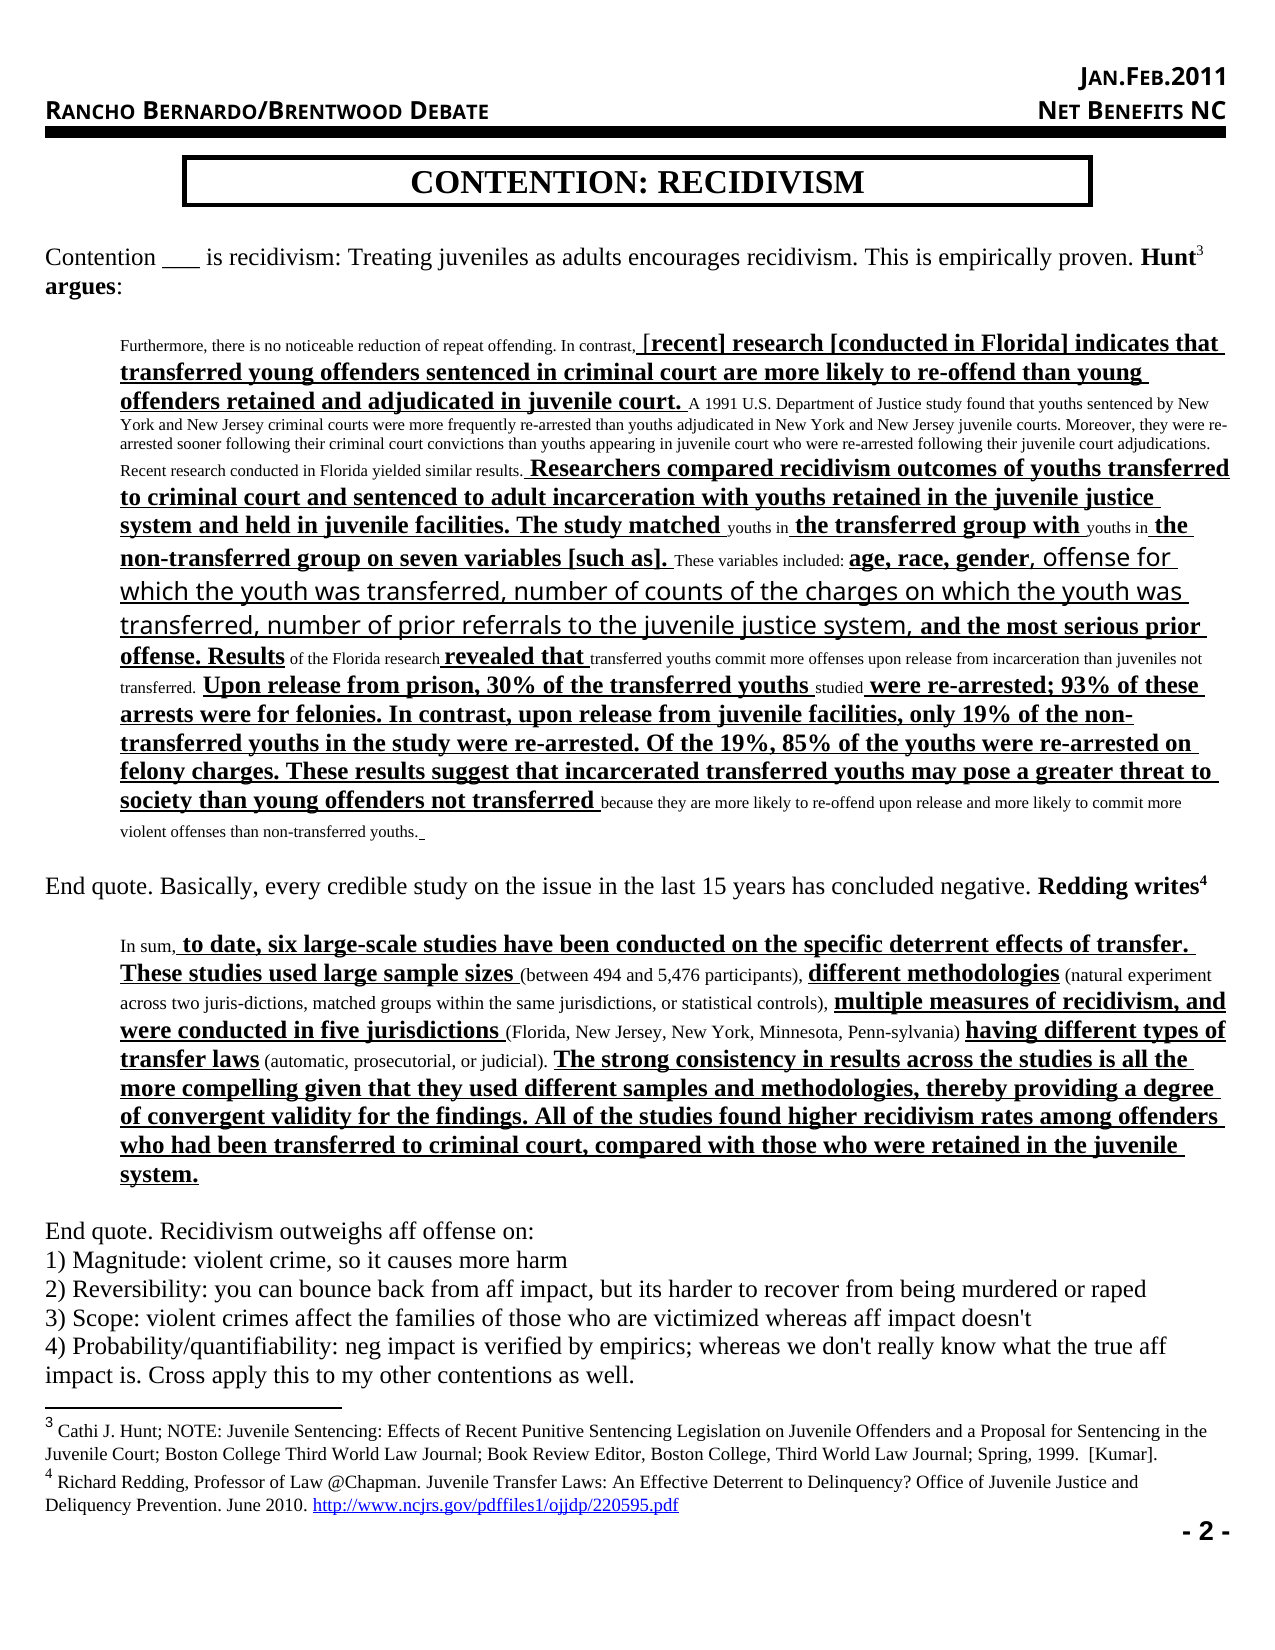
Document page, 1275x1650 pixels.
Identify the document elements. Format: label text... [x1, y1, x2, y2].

text 3) Scope: violent crimes affect the families of those who are victimized whereas aff impact doesn't [45, 1303, 1230, 1331]
title Contention: Recidivism [187, 160, 1088, 203]
text 4) Probability/quantifiability: neg impact is verified by empirics; whereas we don't really know what the true aff impact is. Cross apply this to my other contentions as well. [45, 1331, 1230, 1389]
text End quote. Recidivism outweighs aff offense on: [45, 1216, 1230, 1245]
text 2) Reversibility: you can bounce back from aff impact, but its harder to recover from being murdered or raped [45, 1274, 1230, 1303]
text In sum, to date, six large-scale studies have been conducted on the specific deterrent effects of transfer. These studies used large sample sizes (between 494 and 5,476 participants), different methodologies (natural experiment across two juris-dictions, matched groups within the same jurisdictions, or statistical controls), multiple measures of recidivism, and were conducted in five jurisdictions (Florida, New Jersey, New York, Minnesota, Penn-sylvania) having different types of transfer laws (automatic, prosecutorial, or judicial). The strong consistency in results across the studies is all the more compelling given that they used different samples and methodologies, thereby providing a degree of convergent validity for the findings. All of the studies found higher recidivism rates among offenders who had been transferred to criminal court, compared with those who were retained in the juvenile system. [120, 929, 1230, 1188]
text 1) Magnitude: violent crime, so it causes more harm [45, 1245, 1230, 1274]
text End quote. Basically, every credible study on the issue in the last 15 years has concluded negative. Redding writes [45, 871, 1230, 900]
text Furthermore, there is no noticeable reduction of repeat offending. In contrast, [recent] research [conducted in Florida] indicates that transferred young offenders sentenced in criminal court are more likely to re-offend than young offenders retained and adjudicated in juvenile court. A 1991 U.S. Department of Justice study found that youths sentenced by New York and New Jersey criminal courts were more frequently re-arrested than youths adjudicated in New York and New Jersey juvenile courts. Moreover, they were re-arrested sooner following their criminal court convictions than youths appearing in juvenile court who were re-arrested following their juvenile court adjudications. Recent research conducted in Florida yielded similar results. Researchers compared recidivism outcomes of youths transferred to criminal court and sentenced to adult incarceration with youths retained in the juvenile justice system and held in juvenile facilities. The study matched youths in the transferred group with youths in the non-transferred group on seven variables [such as]. These variables included: age, race, gender, offense for which the youth was transferred, number of counts of the charges on which the youth was transferred, number of prior referrals to the juvenile justice system, and the most serious prior offense. Results of the Florida research revealed that transferred youths commit more offenses upon release from incarceration than juveniles not transferred. Upon release from prison, 30% of the transferred youths studied were re-arrested; 93% of these arrests were for felonies. In contrast, upon release from juvenile facilities, only 19% of the non-transferred youths in the study were re-arrested. Of the 19%, 85% of the youths were re-arrested on felony charges. These results suggest that incarcerated transferred youths may pose a greater threat to society than young offenders not transferred because they are more likely to re-offend upon release and more likely to commit more violent offenses than non-transferred youths. [120, 328, 1230, 843]
text Contention ___ is recidivism: Treating juveniles as adults encourages recidivism. This is empirically proven. Hunt argues: [45, 242, 1230, 300]
